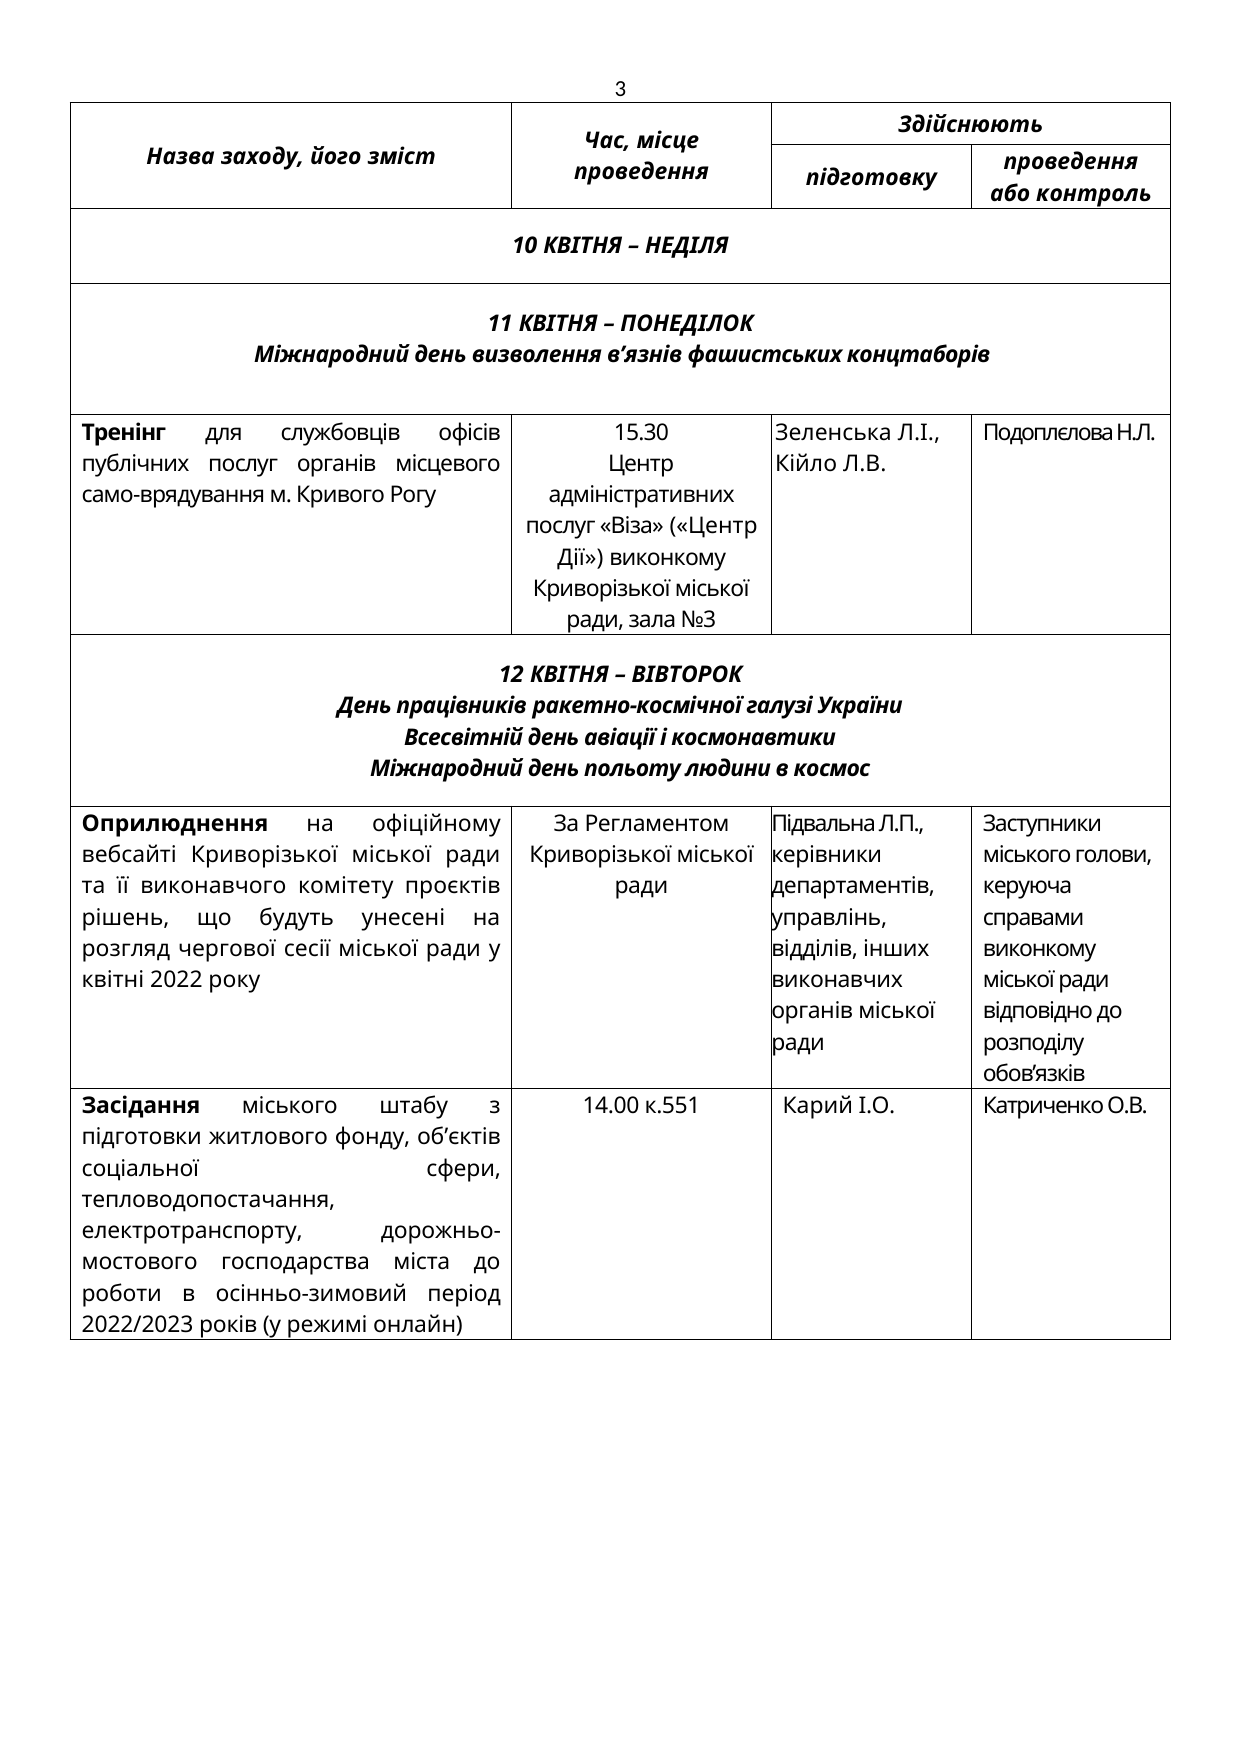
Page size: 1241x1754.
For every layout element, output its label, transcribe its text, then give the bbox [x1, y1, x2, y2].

table_cell Зеленська Л.І., Кійло Л.В. [772, 415, 971, 634]
table_cell Заступники міського голови, керуюча справами виконкому міської ради відповідно до розподілу обов’язків [972, 807, 1170, 1088]
table_cell 10 КВІТНЯ – НЕДІЛЯ [71, 209, 1170, 283]
table_header Здійснюють [772, 103, 1170, 144]
table_cell Засідання міського штабу з підготовки житлового фонду, об’єктів соціальної сфери, тепловодопостачання, електротранспорту, дорожньо-мостового господарства міста до роботи в осінньо-зимовий період 2022/2023 років (у режимі онлайн) [71, 1089, 511, 1339]
table_cell підготовку [772, 145, 971, 208]
table_cell Подоплєлова Н.Л. [972, 415, 1170, 634]
table_header Час, місце проведення [512, 103, 771, 208]
table_header Назва заходу, його зміст [71, 103, 511, 208]
table_cell Оприлюднення на офіційному вебсайті Криворізької міської ради та її виконавчого комітету проєктів рішень, що будуть унесені на розгляд чергової сесії міської ради у квітні 2022 року [71, 807, 511, 1088]
table_cell Тренінг для службовців офісів публічних послуг органів місцевого само-врядування м. Кривого Рогу [71, 415, 511, 634]
table_cell проведення або контроль [972, 145, 1170, 208]
table_cell 11 КВІТНЯ – ПОНЕДІЛОК Міжнародний день визволення в’язнів фашистських концтаборів [71, 284, 1170, 414]
table_cell 12 КВІТНЯ – ВІВТОРОК День працівників ракетно-космічної галузі України Всесвітній день авіації і космонавтики Міжнародний день польоту людини в космос [71, 635, 1170, 806]
table_cell Підвальна Л.П., керівники департаментів, управлінь, відділів, інших виконавчих органів міської ради [772, 807, 971, 1088]
table_cell 15.30 Центр адміністративних послуг «Віза» («Центр Дії») виконкому Криворізької міської ради, зала №3 [512, 415, 771, 634]
table_cell 14.00 к.551 [512, 1089, 771, 1339]
table_cell Катриченко О.В. [972, 1089, 1170, 1339]
table_cell За Регламентом Криворізької міської ради [512, 807, 771, 1088]
table_cell Карий І.О. [772, 1089, 971, 1339]
